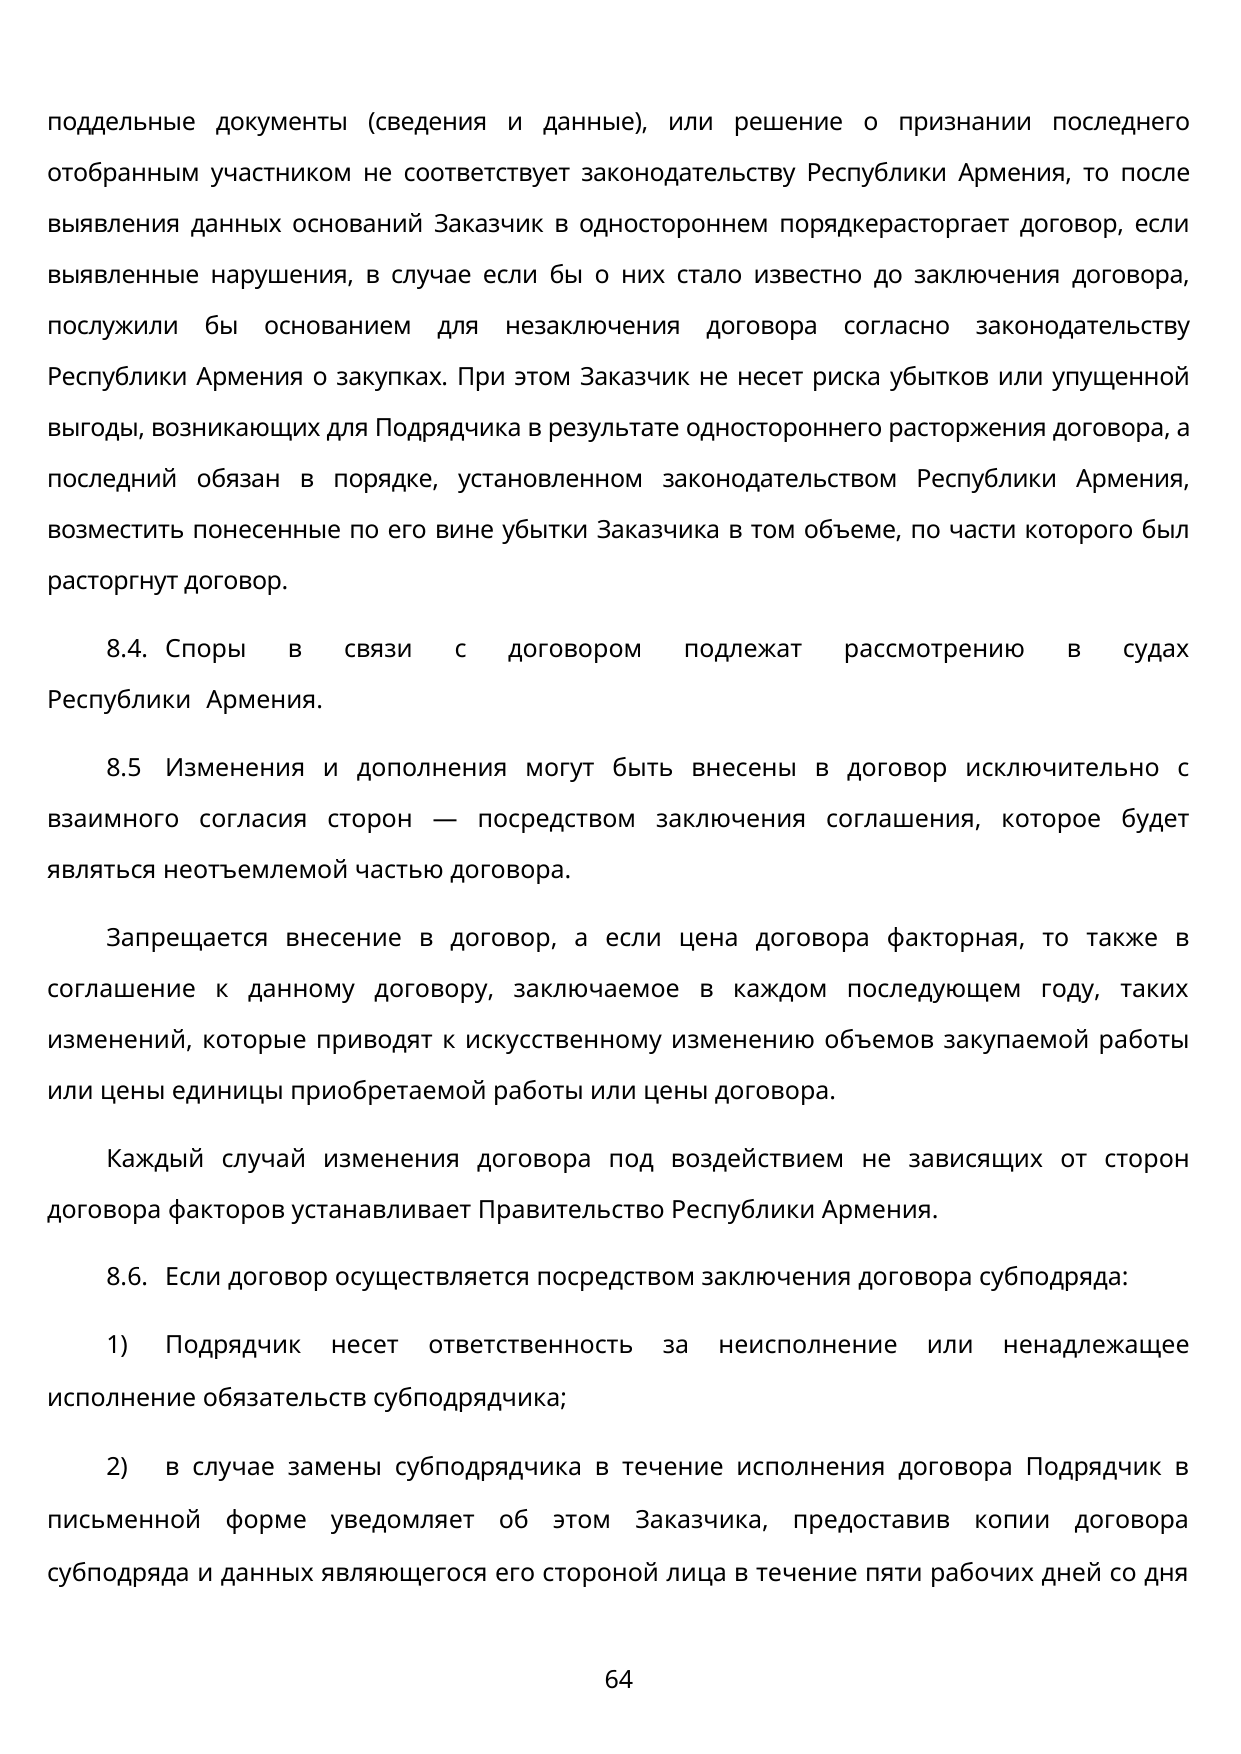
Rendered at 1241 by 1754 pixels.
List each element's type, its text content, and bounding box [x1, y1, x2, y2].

text Каждый случай изменения договора под воздействием не зависящих от сторон договора факторов устанавливает Правительство Республики Армения. [47, 1140, 1191, 1225]
text 8.4. Споры в связи с договором подлежат рассмотрению в судах Республики Армения. [47, 631, 1191, 716]
text 8.5 Изменения и дополнения могут быть внесены в договор исключительно с взаимного согласия сторон — посредством заключения соглашения, которое будет являться неотъемлемой частью договора. [47, 749, 1191, 886]
text 1) Подрядчик несет ответственность за неисполнение или ненадлежащее исполнение обязательств субподрядчика; [47, 1327, 1191, 1413]
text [47, 103, 1191, 597]
text 8.6. Если договор осуществляется посредством заключения договора субподряда: [47, 1259, 1191, 1293]
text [47, 1449, 1191, 1588]
text Запрещается внесение в договор, а если цена договора факторная, то также в соглашение к данному договору, заключаемое в каждом последующем году, таких изменений, которые приводят к искусственному изменению объемов закупаемой работы или цены единицы приобретаемой работы или цены договора. [47, 919, 1191, 1107]
